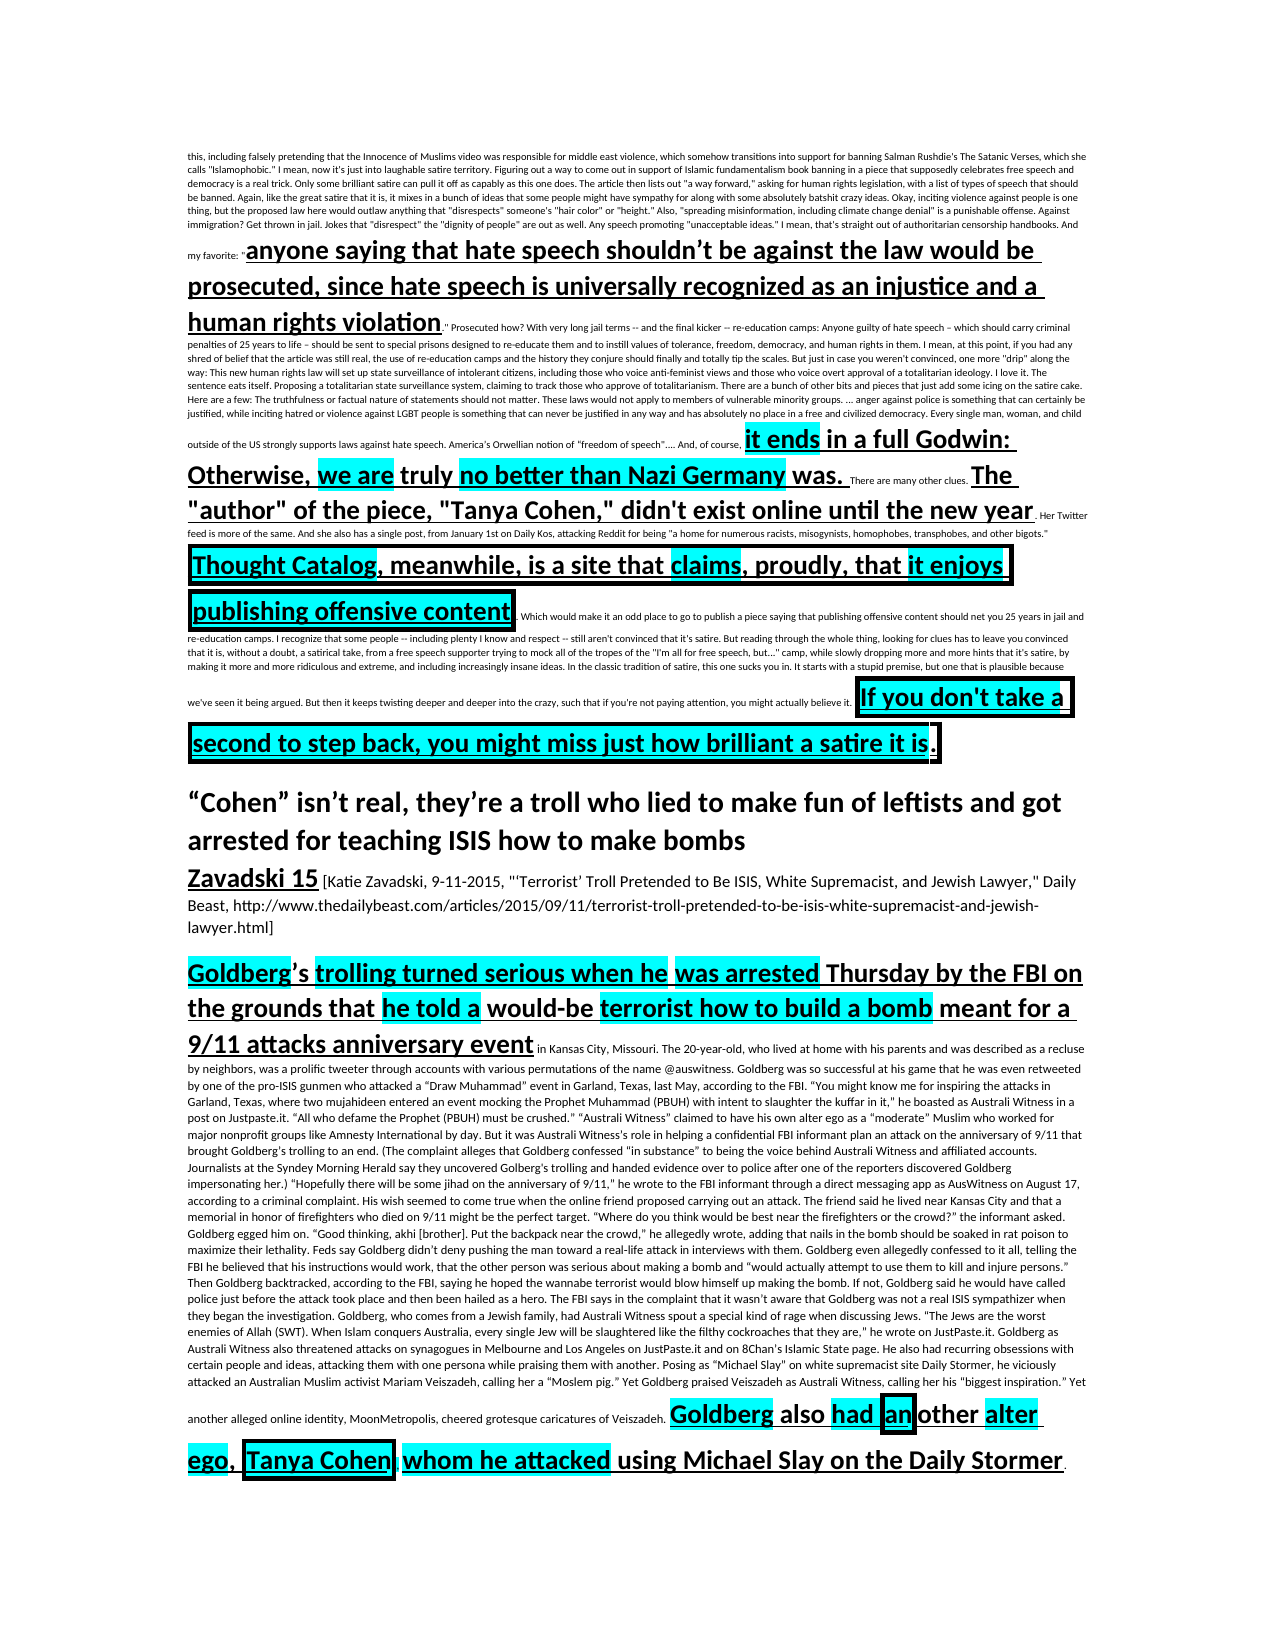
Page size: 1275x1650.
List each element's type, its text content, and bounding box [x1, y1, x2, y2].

text Zavadski 15 [Katie Zavadski, 9-11-2015, "‘Terrorist’ Troll Pretended to Be ISIS, White Supremacist, and Jewish Lawyer," Daily Beast, http://www.thedailybeast.com/articles/2015/09/11/terrorist-troll-pretended-to-be-isis-white-supremacist-and-jewish-lawyer.html] [187, 861, 1087, 938]
subtitle “Cohen” isn’t real, they’re a troll who lied to make fun of leftists and got arrested for teaching ISIS how to make bombs [187, 784, 1087, 858]
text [187, 956, 1087, 1481]
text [187, 150, 1087, 764]
